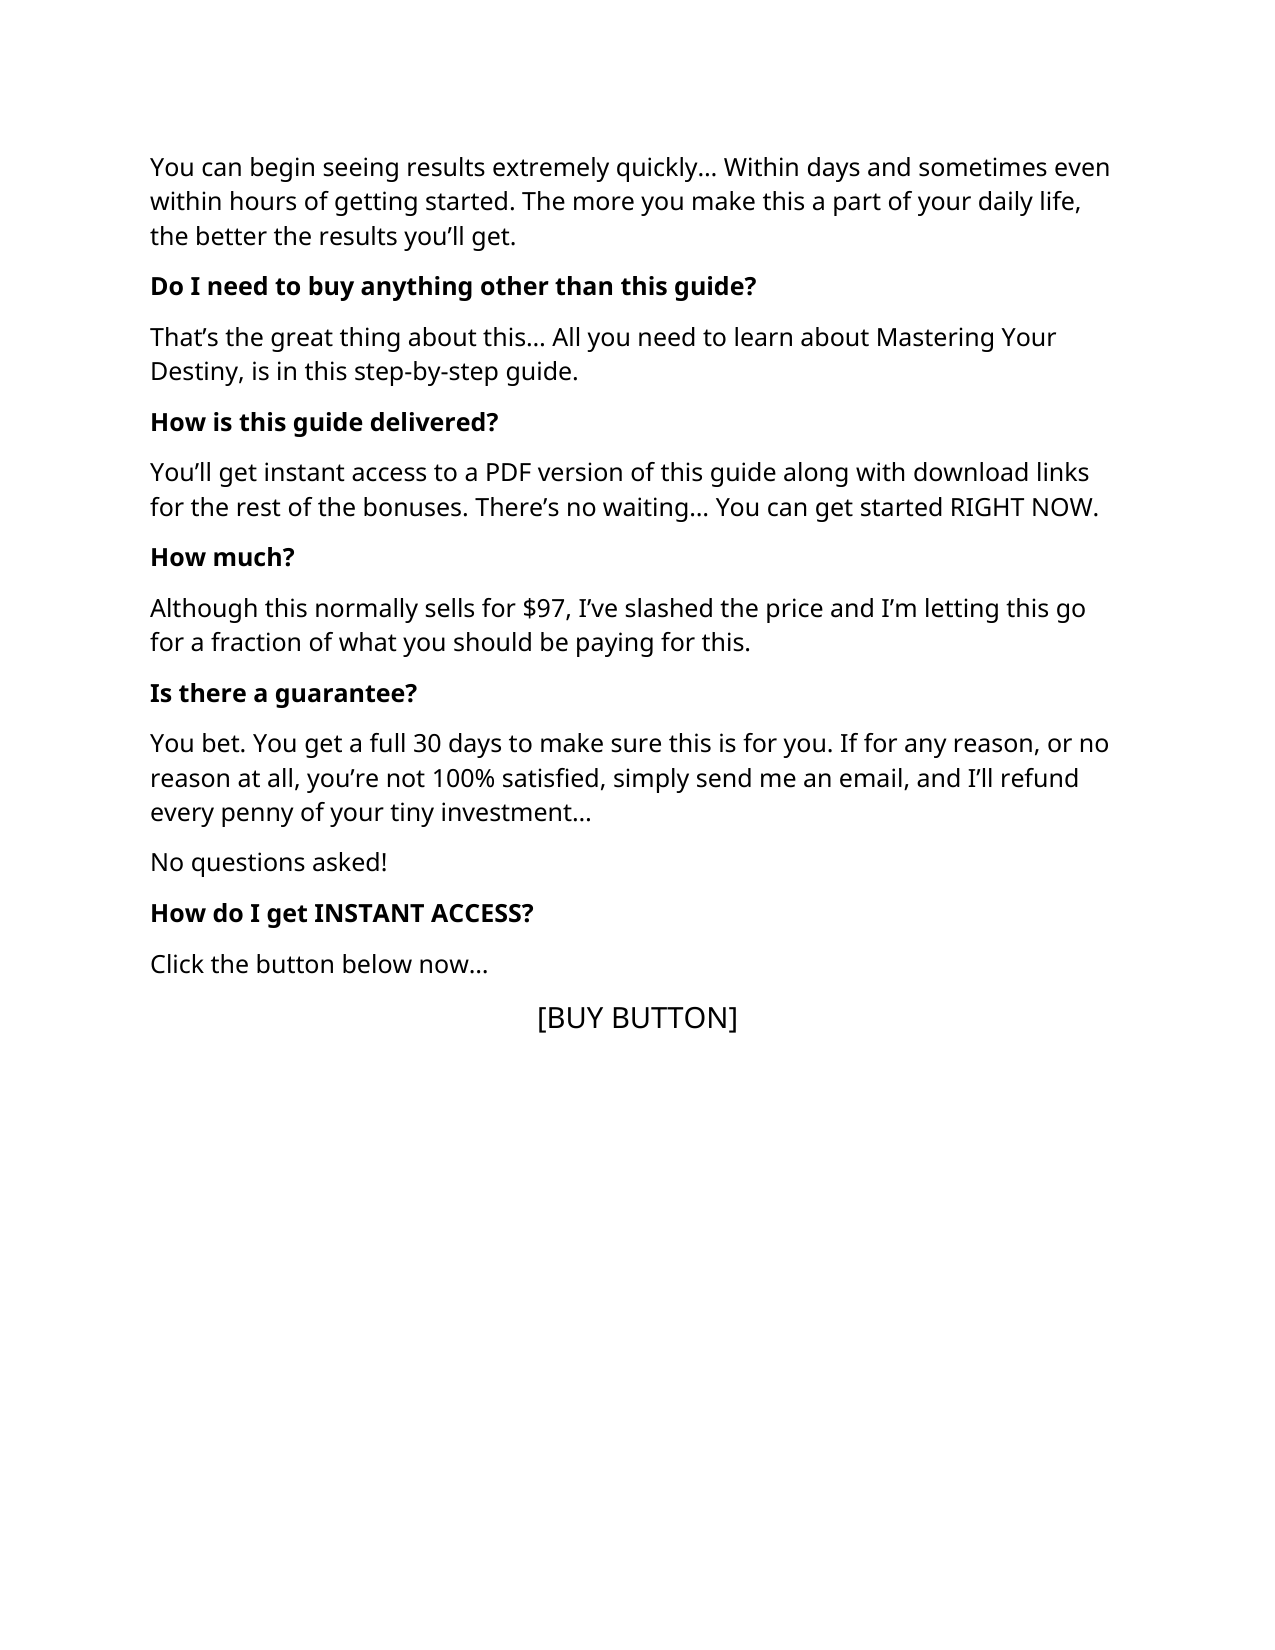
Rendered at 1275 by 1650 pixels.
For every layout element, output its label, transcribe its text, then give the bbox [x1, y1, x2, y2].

text Do I need to buy anything other than this guide? [150, 269, 1125, 303]
text That’s the great thing about this… All you need to learn about Mastering Your Destiny, is in this step-by-step guide. [150, 319, 1125, 388]
text You bet. You get a full 30 days to make sure this is for you. If for any reason, or no reason at all, you’re not 100% satisfied, simply send me an email, and I’ll refund every penny of your tiny investment… [150, 726, 1125, 828]
text You can begin seeing results extremely quickly… Within days and sometimes even within hours of getting started. The more you make this a part of your daily life, the better the results you’ll get. [150, 150, 1125, 252]
text Is there a guarantee? [150, 675, 1125, 709]
text You’ll get instant access to a PDF version of this guide along with download links for the rest of the bonuses. There’s no waiting… You can get started RIGHT NOW. [150, 455, 1125, 523]
text How is this guide delivered? [150, 404, 1125, 438]
text No questions asked! [150, 845, 1125, 879]
text Click the button below now… [150, 946, 1125, 981]
text How do I get INSTANT ACCESS? [150, 896, 1125, 930]
text [BUY BUTTON] [150, 997, 1125, 1037]
text Although this normally sells for $97, I’ve slashed the price and I’m letting this go for a fraction of what you should be paying for this. [150, 591, 1125, 659]
text How much? [150, 540, 1125, 574]
